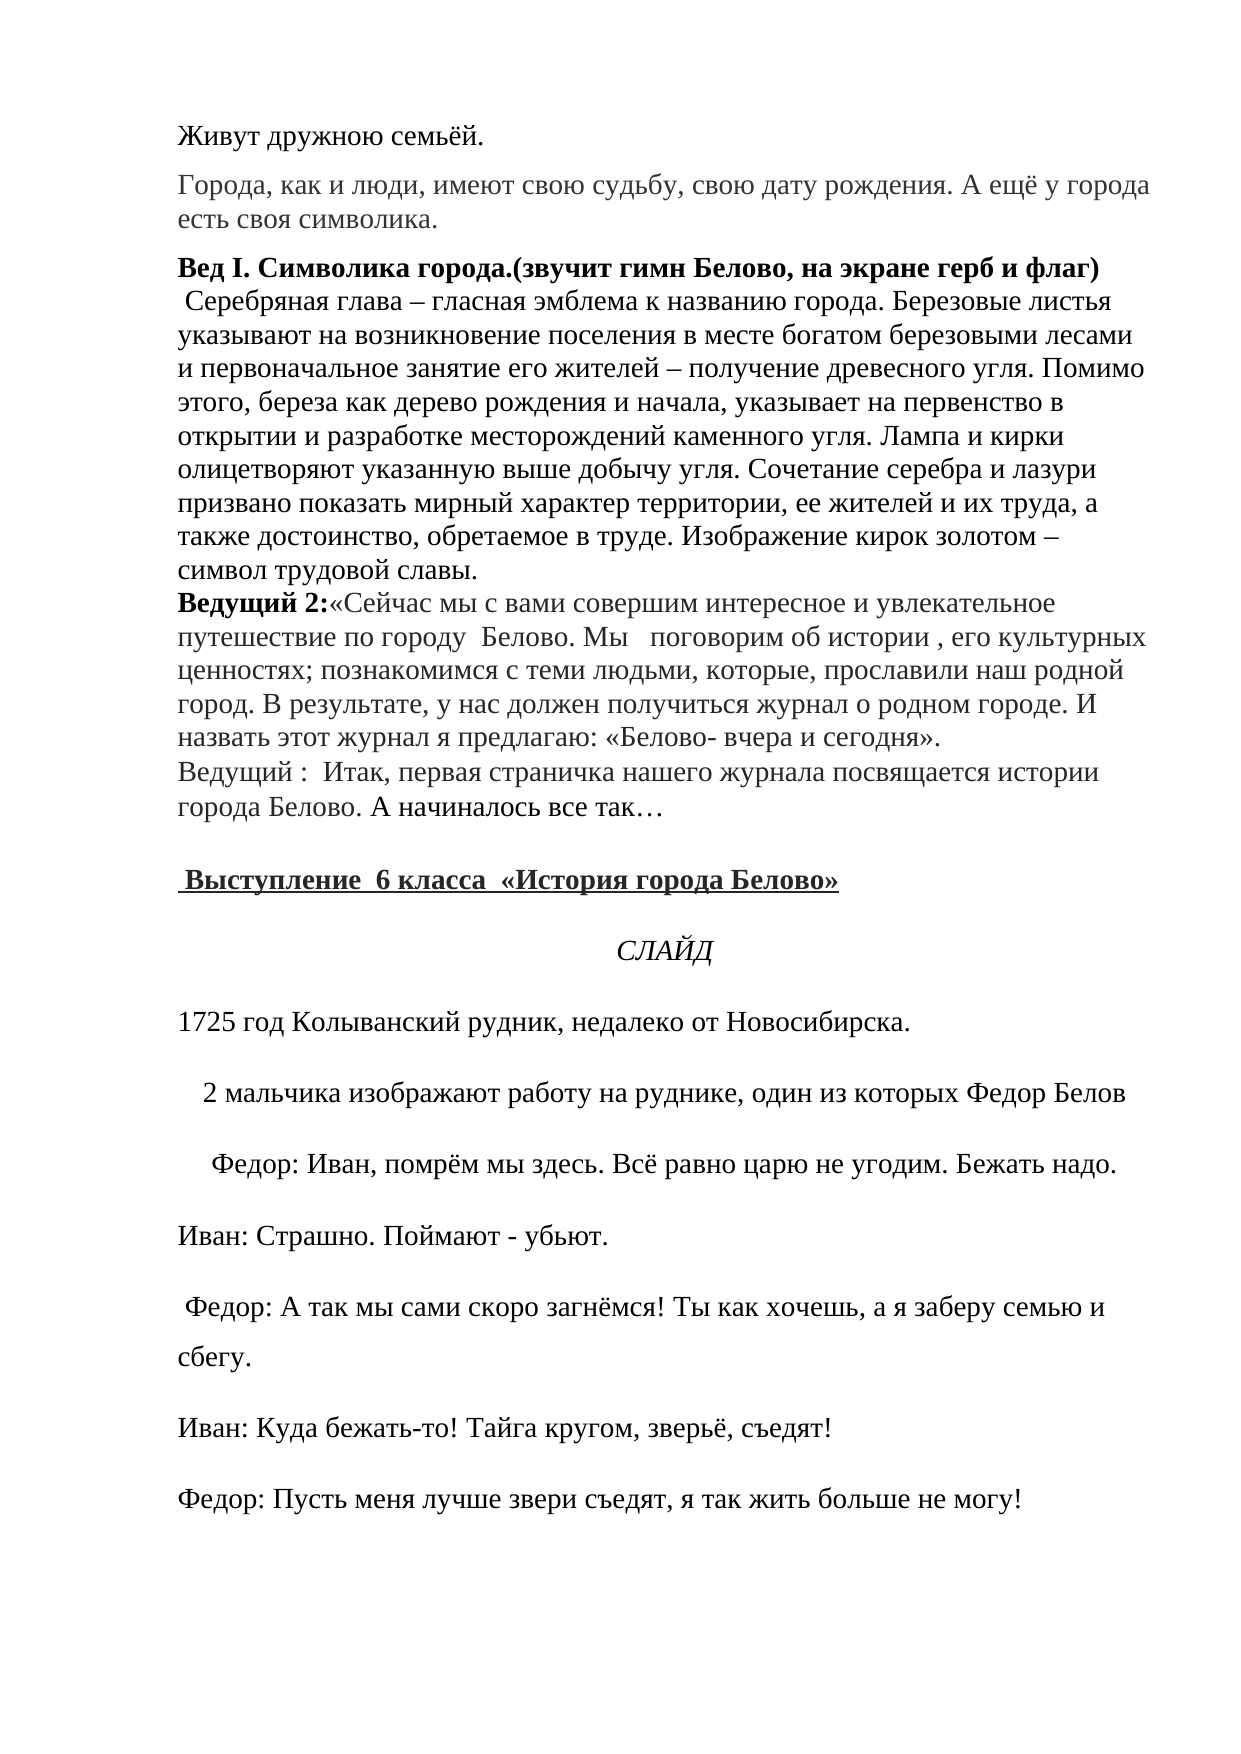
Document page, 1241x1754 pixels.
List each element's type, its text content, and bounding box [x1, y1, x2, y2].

text Вед I. Символика города.(звучит гимн Белово, на экране герб и флаг) [177, 250, 1152, 283]
text 1725 год Колыванский рудник, недалеко от Новосибирска. [177, 1004, 1152, 1038]
text 2 мальчика изображают работу на руднике, один из которых Федор Белов [177, 1075, 1152, 1109]
text Иван: Куда бежать-то! Тайга кругом, зверьё, съедят! [177, 1410, 1152, 1444]
text Иван: Страшно. Поймают - убьют. [177, 1218, 1152, 1251]
text СЛАЙД [177, 933, 1152, 967]
text Федор: Пусть меня лучше звери съедят, я так жить больше не могу! [177, 1481, 1152, 1515]
text Серебряная глава – гласная эмблема к названию города. Березовые листья указывают на возникновение поселения в месте богатом березовыми лесами и первоначальное занятие его жителей – получение древесного угля. Помимо этого, береза как дерево рождения и начала, указывает на первенство в открытии и разработке месторождений каменного угля. Лампа и кирки олицетворяют указанную выше добычу угля. Сочетание серебра и лазури призвано показать мирный характер территории, ее жителей и их труда, а также достоинство, обретаемое в труде. Изображение кирок золотом – символ трудовой славы. [177, 283, 1152, 585]
text Выступление 6 класса «История города Белово» [177, 861, 1152, 896]
text Ведущий 2:«Сейчас мы с вами совершим интересное и увлекательное путешествие по городу Белово. Мы поговорим об истории , его культурных ценностях; познакомимся с теми людьми, которые, прославили наш родной город. В результате, у нас должен получиться журнал о родном городе. И назвать этот журнал я предлагаю: «Белово- вчера и сегодня». [177, 585, 1152, 753]
text Живут дружною семьёй. [177, 118, 1152, 152]
text Федор: Иван, помрём мы здесь. Всё равно царю не угодим. Бежать надо. [177, 1147, 1152, 1180]
text Ведущий : Итак, первая страничка нашего журнала посвящается истории города Белово. А начиналось все так… [177, 753, 1152, 823]
text Федор: А так мы сами скоро загнёмся! Ты как хочешь, а я заберу семью и сбегу. [177, 1289, 1152, 1373]
text Города, как и люди, имеют свою судьбу, свою дату рождения. А ещё у города есть своя символика. [177, 167, 1152, 234]
